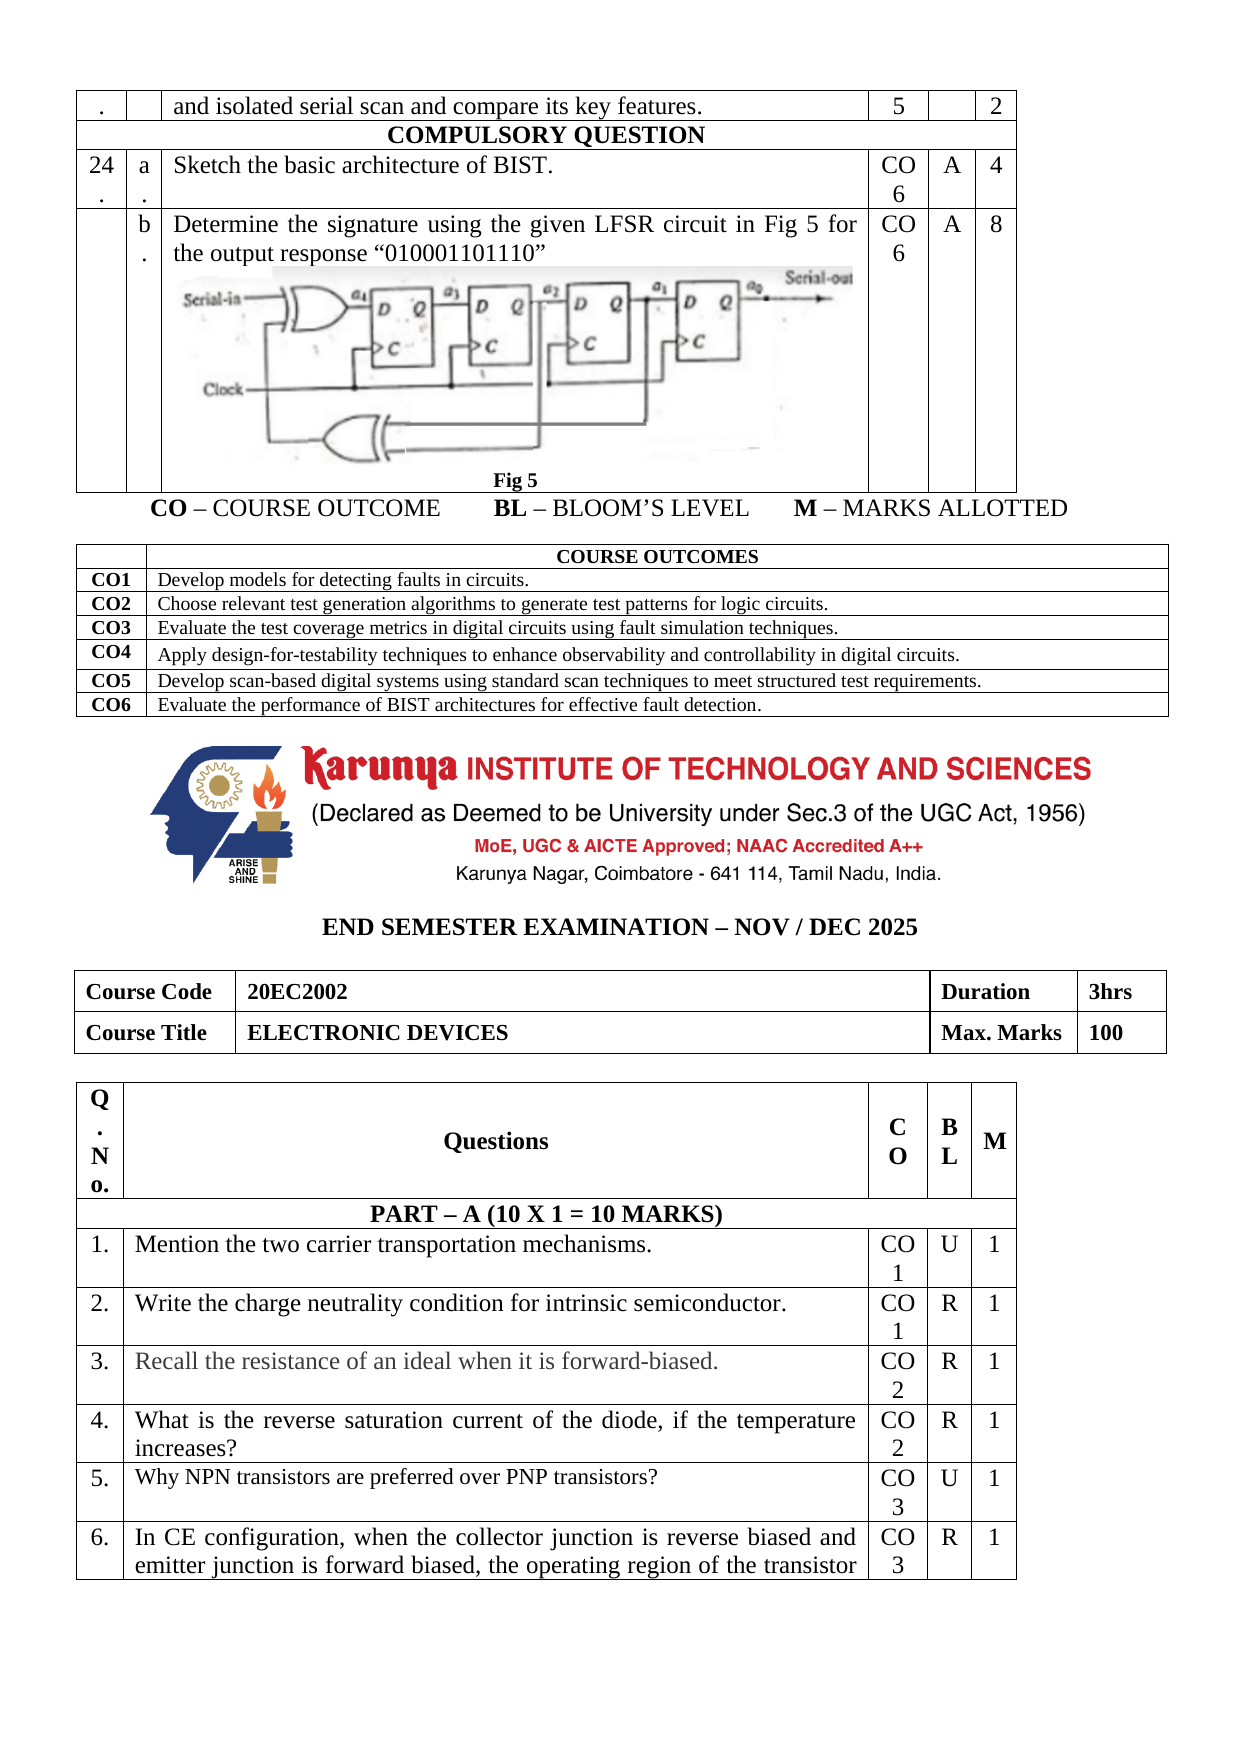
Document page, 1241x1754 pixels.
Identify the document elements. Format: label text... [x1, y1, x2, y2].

table_cell CO6 [869, 209, 928, 492]
table_cell 12 [976, 91, 1016, 119]
table_cell R [928, 1288, 971, 1345]
table_cell A [929, 150, 975, 208]
text CO – COURSE OUTCOME BL – BLOOM’S LEVEL M – MARKS ALLOTTED [150, 493, 1090, 522]
table_cell CO3 [869, 1463, 927, 1521]
table_cell CO2 [77, 592, 146, 615]
table_header CO [869, 1083, 927, 1198]
table_cell Apply design-for-testability techniques to enhance observability and controllability in digital circuits. [147, 640, 1168, 668]
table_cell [124, 1522, 868, 1579]
table_cell a. [127, 150, 161, 208]
table_cell Develop models for detecting faults in circuits. [147, 569, 1168, 591]
table_cell 1. [77, 1229, 123, 1287]
table_cell U [928, 1463, 971, 1521]
table_header Q. No. [77, 1083, 123, 1198]
table_cell 100 [1078, 1012, 1166, 1052]
table_cell CO2 [869, 1405, 927, 1462]
picture [150, 746, 1091, 884]
table_cell CO5 [77, 670, 146, 692]
table_cell [77, 209, 126, 492]
table_cell A [929, 209, 975, 492]
table_cell CO6 [869, 150, 928, 208]
table_cell ELECTRONIC DEVICES [236, 1012, 929, 1052]
table_cell R [928, 1405, 971, 1462]
table_cell U [929, 91, 975, 119]
table_cell Recall the resistance of an ideal when it is forward-biased. [124, 1346, 868, 1404]
table_cell CO3 [869, 1522, 927, 1579]
table_cell 4. [77, 1405, 123, 1462]
table_cell CO1 [869, 1229, 927, 1287]
table_cell [127, 91, 161, 119]
table_cell CO4 [77, 640, 146, 668]
table_cell 1 [972, 1229, 1016, 1287]
table_cell 3. [77, 1346, 123, 1404]
table_cell U [928, 1229, 971, 1287]
table_cell 6. [77, 1522, 123, 1579]
table_cell Max. Marks [931, 1012, 1077, 1052]
text END SEMESTER EXAMINATION – NOV / DEC 2025 [150, 912, 1090, 941]
table_cell 2. [77, 1288, 123, 1345]
table_cell 1 [972, 1405, 1016, 1462]
table_cell 4 [976, 150, 1016, 208]
table_cell Choose relevant test generation algorithms to generate test patterns for logic circuits. [147, 592, 1168, 615]
table_cell CO2 [869, 1346, 927, 1404]
table_cell Mention the two carrier transportation mechanisms. [124, 1229, 868, 1287]
table_cell 5. [77, 1463, 123, 1521]
table_header M [972, 1083, 1016, 1198]
table_cell COMPULSORY QUESTION [77, 121, 1016, 149]
table_cell R [928, 1522, 971, 1579]
table_cell CO1 [77, 569, 146, 591]
table_header Questions [124, 1083, 868, 1198]
table_cell Sketch the basic architecture of BIST. [162, 150, 868, 208]
table_cell 1 [972, 1522, 1016, 1579]
table_header Course Code [75, 971, 235, 1011]
table_cell Evaluate the performance of BIST architectures for effective fault detection. [147, 693, 1168, 716]
table_cell 1 [972, 1346, 1016, 1404]
table_cell Course Title [75, 1012, 235, 1052]
table_cell CO3 [77, 616, 146, 639]
table_header COURSE OUTCOMES [147, 545, 1168, 567]
table_cell CO5 [869, 91, 928, 119]
table_cell Write the charge neutrality condition for intrinsic semiconductor. [124, 1288, 868, 1345]
table_cell 8 [976, 209, 1016, 492]
table_cell PART – A (10 X 1 = 10 MARKS) [77, 1199, 1016, 1228]
table_header [77, 545, 146, 567]
table_cell CO6 [77, 693, 146, 716]
table_cell What is the reverse saturation current of the diode, if the temperature increases? [124, 1405, 868, 1462]
table_header Duration [931, 971, 1077, 1011]
table_cell CO1 [869, 1288, 927, 1345]
table_cell 24. [77, 150, 126, 208]
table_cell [162, 91, 868, 119]
table_header 20EC2002 [236, 971, 929, 1011]
table_cell R [928, 1346, 971, 1404]
table_cell 1 [972, 1288, 1016, 1345]
table_cell Determine the signature using the given LFSR circuit in Fig 5 for the output response “010001101110” Fig 5 [162, 209, 868, 492]
table_header BL [928, 1083, 971, 1198]
table_cell Develop scan-based digital systems using standard scan techniques to meet structured test requirements. [147, 670, 1168, 692]
picture [177, 266, 853, 469]
table_cell 23. [77, 91, 126, 119]
table_cell Why NPN transistors are preferred over PNP transistors? [124, 1463, 868, 1521]
table_cell 1 [972, 1463, 1016, 1521]
table_cell b. [127, 209, 161, 492]
table_cell Evaluate the test coverage metrics in digital circuits using fault simulation techniques. [147, 616, 1168, 639]
table_header 3hrs [1078, 971, 1166, 1011]
